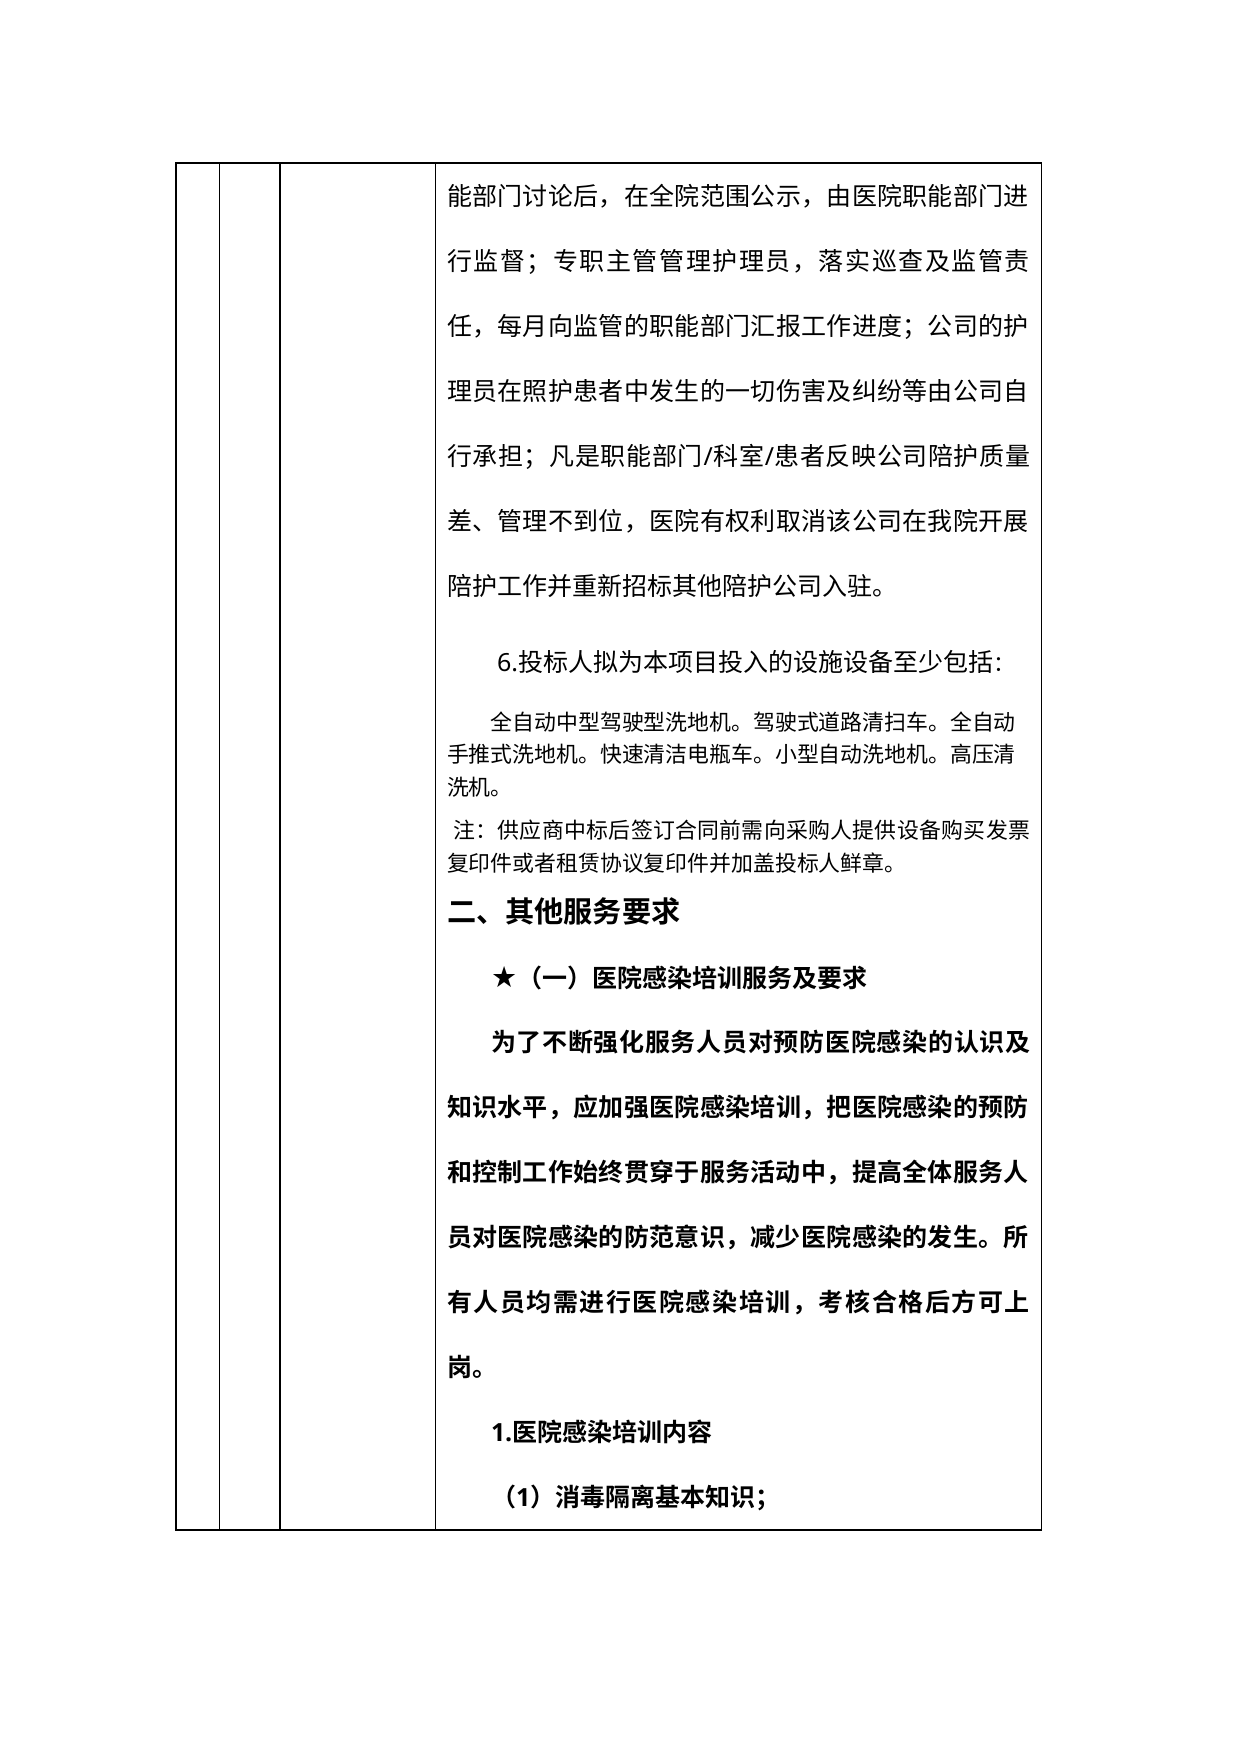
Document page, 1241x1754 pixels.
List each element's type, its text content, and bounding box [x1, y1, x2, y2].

table_cell [281, 164, 435, 1529]
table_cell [436, 164, 1041, 1529]
table_cell [220, 164, 279, 1529]
table_cell 1 [177, 164, 219, 1529]
